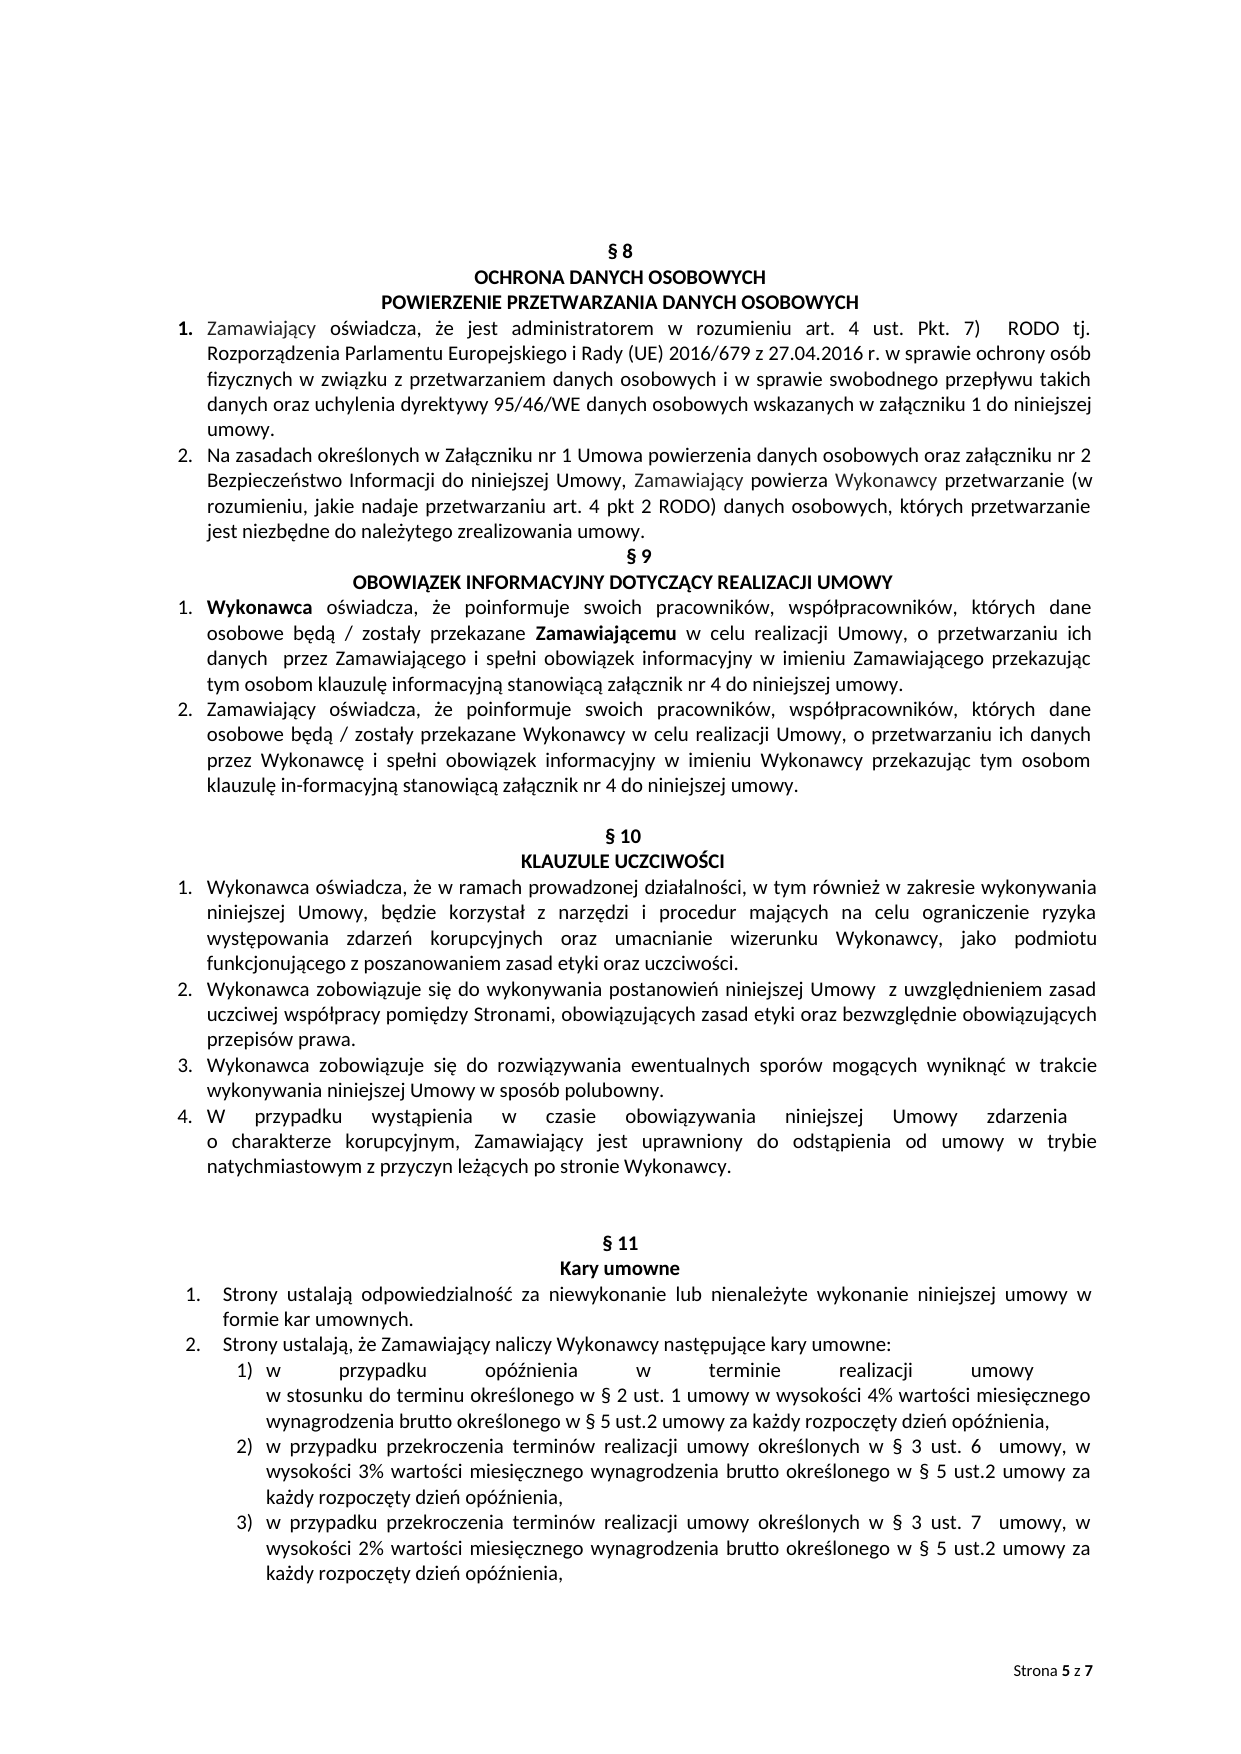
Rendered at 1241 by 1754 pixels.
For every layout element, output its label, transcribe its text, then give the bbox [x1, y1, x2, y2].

list Wykonawca zobowiązuje się do rozwiązywania ewentualnych sporów mogących wyniknąć w trakcie wykonywania niniejszej Umowy w sposób polubowny. [177, 1052, 1098, 1103]
text § 8 [148, 239, 1093, 264]
text POWIERZENIE PRZETWARZANIA DANYCH OSOBOWYCH [148, 289, 1093, 315]
list Wykonawca oświadcza, że w ramach prowadzonej działalności, w tym również w zakresie wykonywania niniejszej Umowy, będzie korzystał z narzędzi i procedur mających na celu ograniczenie ryzyka występowania zdarzeń korupcyjnych oraz umacnianie wizerunku Wykonawcy, jako podmiotu funkcjonującego z poszanowaniem zasad etyki oraz uczciwości. [177, 874, 1098, 976]
list Wykonawca oświadcza, że poinformuje swoich pracowników, współpracowników, których dane osobowe będą / zostały przekazane Zamawiającemu w celu realizacji Umowy, o przetwarzaniu ich danych przez Zamawiającego i spełni obowiązek informacyjny w imieniu Zamawiającego przekazując tym osobom klauzulę informacyjną stanowiącą załącznik nr 4 do niniejszej umowy. [177, 594, 1093, 696]
list w przypadku przekroczenia terminów realizacji umowy określonych w § 3 ust. 7 umowy, w wysokości 2% wartości miesięcznego wynagrodzenia brutto określonego w § 5 ust.2 umowy za każdy rozpoczęty dzień opóźnienia, [236, 1509, 1093, 1586]
text KLAUZULE UCZCIWOŚCI [148, 849, 1098, 874]
text OCHRONA DANYCH OSOBOWYCH [148, 264, 1093, 289]
list Zamawiający oświadcza, że poinformuje swoich pracowników, współpracowników, których dane osobowe będą / zostały przekazane Wykonawcy w celu realizacji Umowy, o przetwarzaniu ich danych przez Wykonawcę i spełni obowiązek informacyjny w imieniu Wykonawcy przekazując tym osobom klauzulę in-formacyjną stanowiącą załącznik nr 4 do niniejszej umowy. [177, 696, 1093, 798]
list Zamawiający oświadcza, że jest administratorem w rozumieniu art. 4 ust. Pkt. 7) RODO tj. Rozporządzenia Parlamentu Europejskiego i Rady (UE) 2016/679 z 27.04.2016 r. w sprawie ochrony osób fizycznych w związku z przetwarzaniem danych osobowych i w sprawie swobodnego przepływu takich danych oraz uchylenia dyrektywy 95/46/WE danych osobowych wskazanych w załączniku 1 do niniejszej umowy. [177, 315, 1093, 442]
list w przypadku przekroczenia terminów realizacji umowy określonych w § 3 ust. 6 umowy, w wysokości 3% wartości miesięcznego wynagrodzenia brutto określonego w § 5 ust.2 umowy za każdy rozpoczęty dzień opóźnienia, [236, 1433, 1093, 1509]
text § 9 [185, 544, 1093, 569]
list Strony ustalają odpowiedzialność za niewykonanie lub nienależyte wykonanie niniejszej umowy w formie kar umownych. [185, 1281, 1093, 1332]
text Kary umowne [148, 1255, 1093, 1281]
text § 11 [148, 1230, 1093, 1255]
list Na zasadach określonych w Załączniku nr 1 Umowa powierzenia danych osobowych oraz załączniku nr 2 Bezpieczeństwo Informacji do niniejszej Umowy, Zamawiający powierza Wykonawcy przetwarzanie (w rozumieniu, jakie nadaje przetwarzaniu art. 4 pkt 2 RODO) danych osobowych, których przetwarzanie jest niezbędne do należytego zrealizowania umowy. [177, 442, 1093, 544]
text OBOWIĄZEK INFORMACYJNY DOTYCZĄCY REALIZACJI UMOWY [148, 569, 1098, 594]
list Wykonawca zobowiązuje się do wykonywania postanowień niniejszej Umowy z uwzględnieniem zasad uczciwej współpracy pomiędzy Stronami, obowiązujących zasad etyki oraz bezwzględnie obowiązujących przepisów prawa. [177, 976, 1098, 1052]
list W przypadku wystąpienia w czasie obowiązywania niniejszej Umowy zdarzenia o charakterze korupcyjnym, Zamawiający jest uprawniony do odstąpienia od umowy w trybie natychmiastowym z przyczyn leżących po stronie Wykonawcy. [177, 1103, 1098, 1179]
text § 10 [148, 823, 1098, 849]
list Strony ustalają, że Zamawiający naliczy Wykonawcy następujące kary umowne: [185, 1332, 1093, 1357]
list w przypadku opóźnienia w terminie realizacji umowy w stosunku do terminu określonego w § 2 ust. 1 umowy w wysokości 4% wartości miesięcznego wynagrodzenia brutto określonego w § 5 ust.2 umowy za każdy rozpoczęty dzień opóźnienia, [236, 1357, 1093, 1433]
